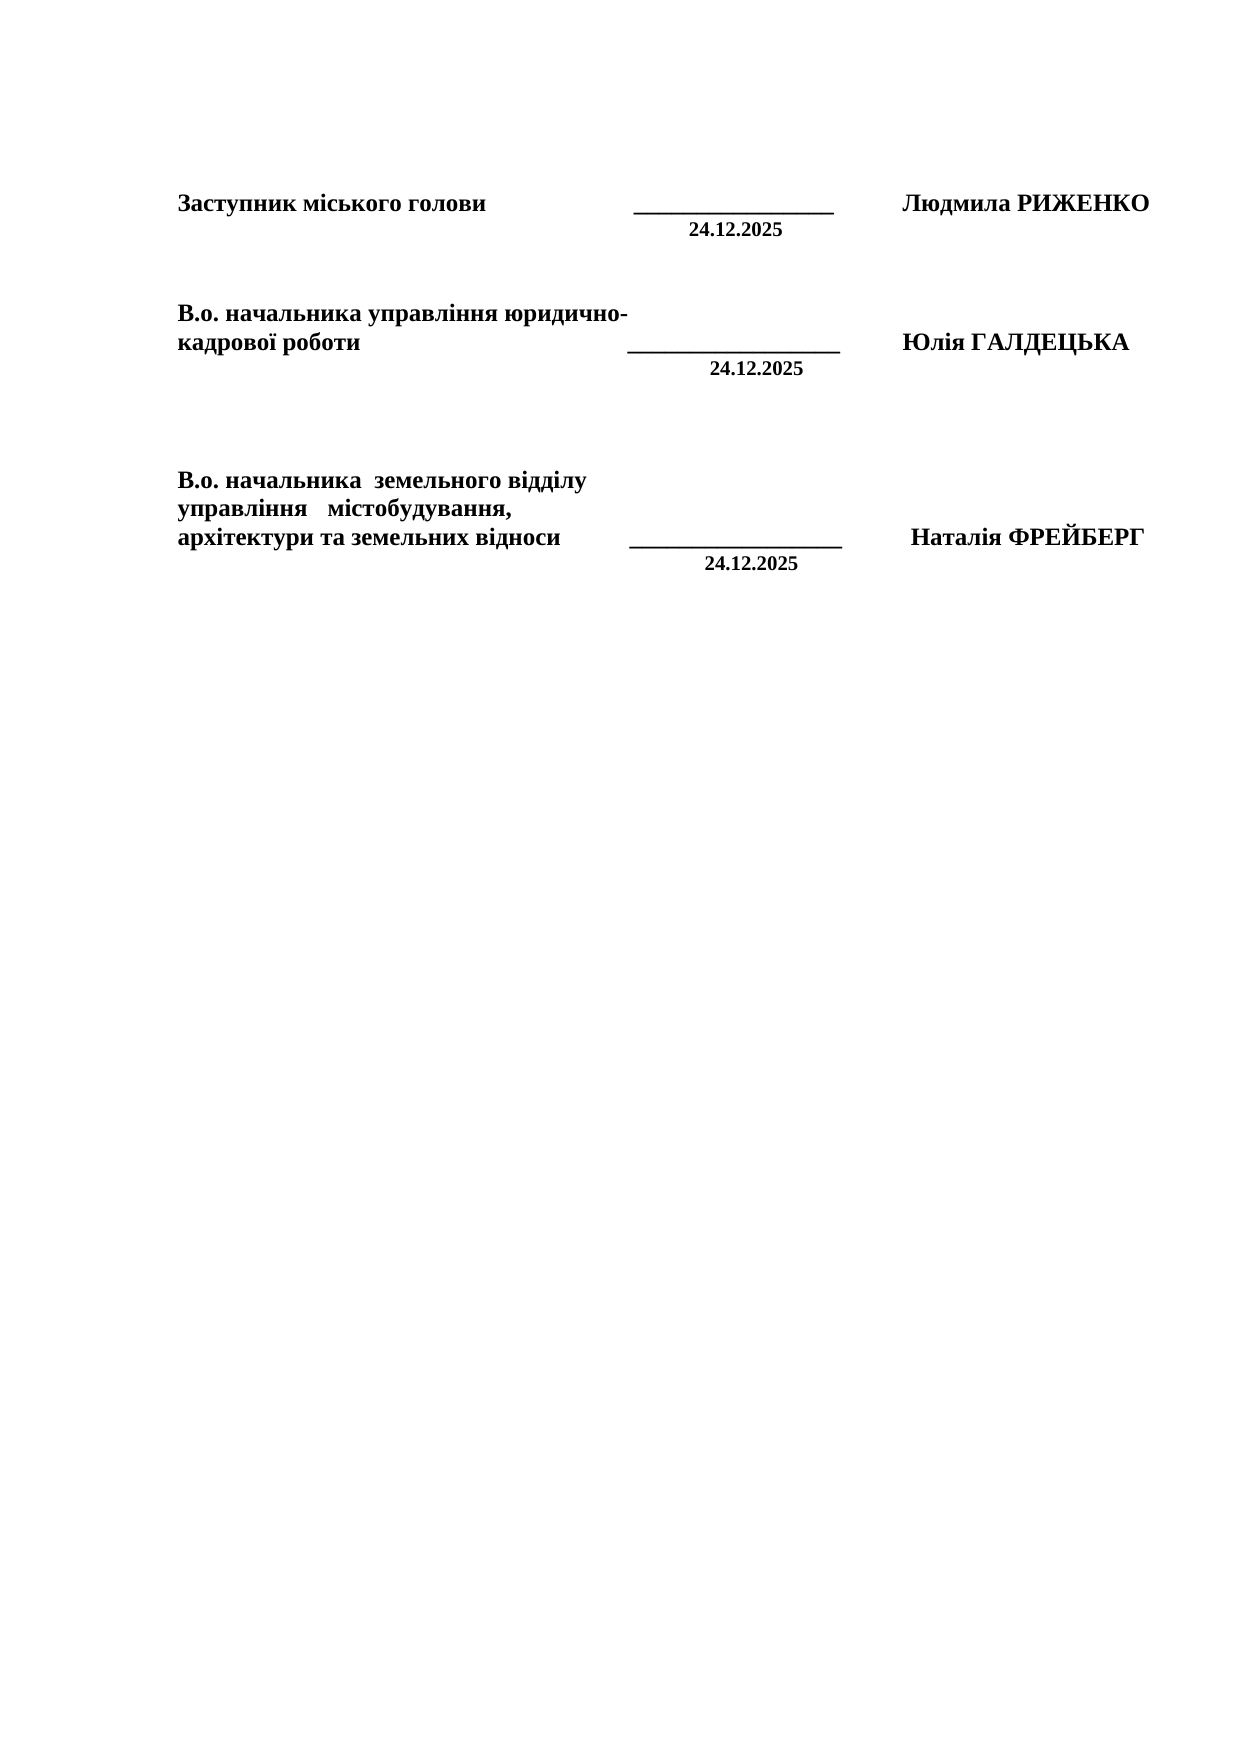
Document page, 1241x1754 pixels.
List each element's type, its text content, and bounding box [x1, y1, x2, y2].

text архітектури та земельних відноси _________________ Наталія ФРЕЙБЕРГ [177, 522, 1152, 551]
text Заступник міського голови ________________ Людмила РИЖЕНКО [177, 188, 1152, 217]
text В.о. начальника управління юридично- [177, 270, 1152, 327]
text управління містобудування, [177, 493, 1152, 522]
text 24.12.2025 [177, 217, 1152, 241]
text 24.12.2025 [177, 551, 1152, 575]
text В.о. начальника земельного відділу [177, 465, 1152, 493]
text 24.12.2025 [177, 356, 1152, 465]
text кадрової роботи _________________ Юлія ГАЛДЕЦЬКА [177, 327, 1152, 356]
